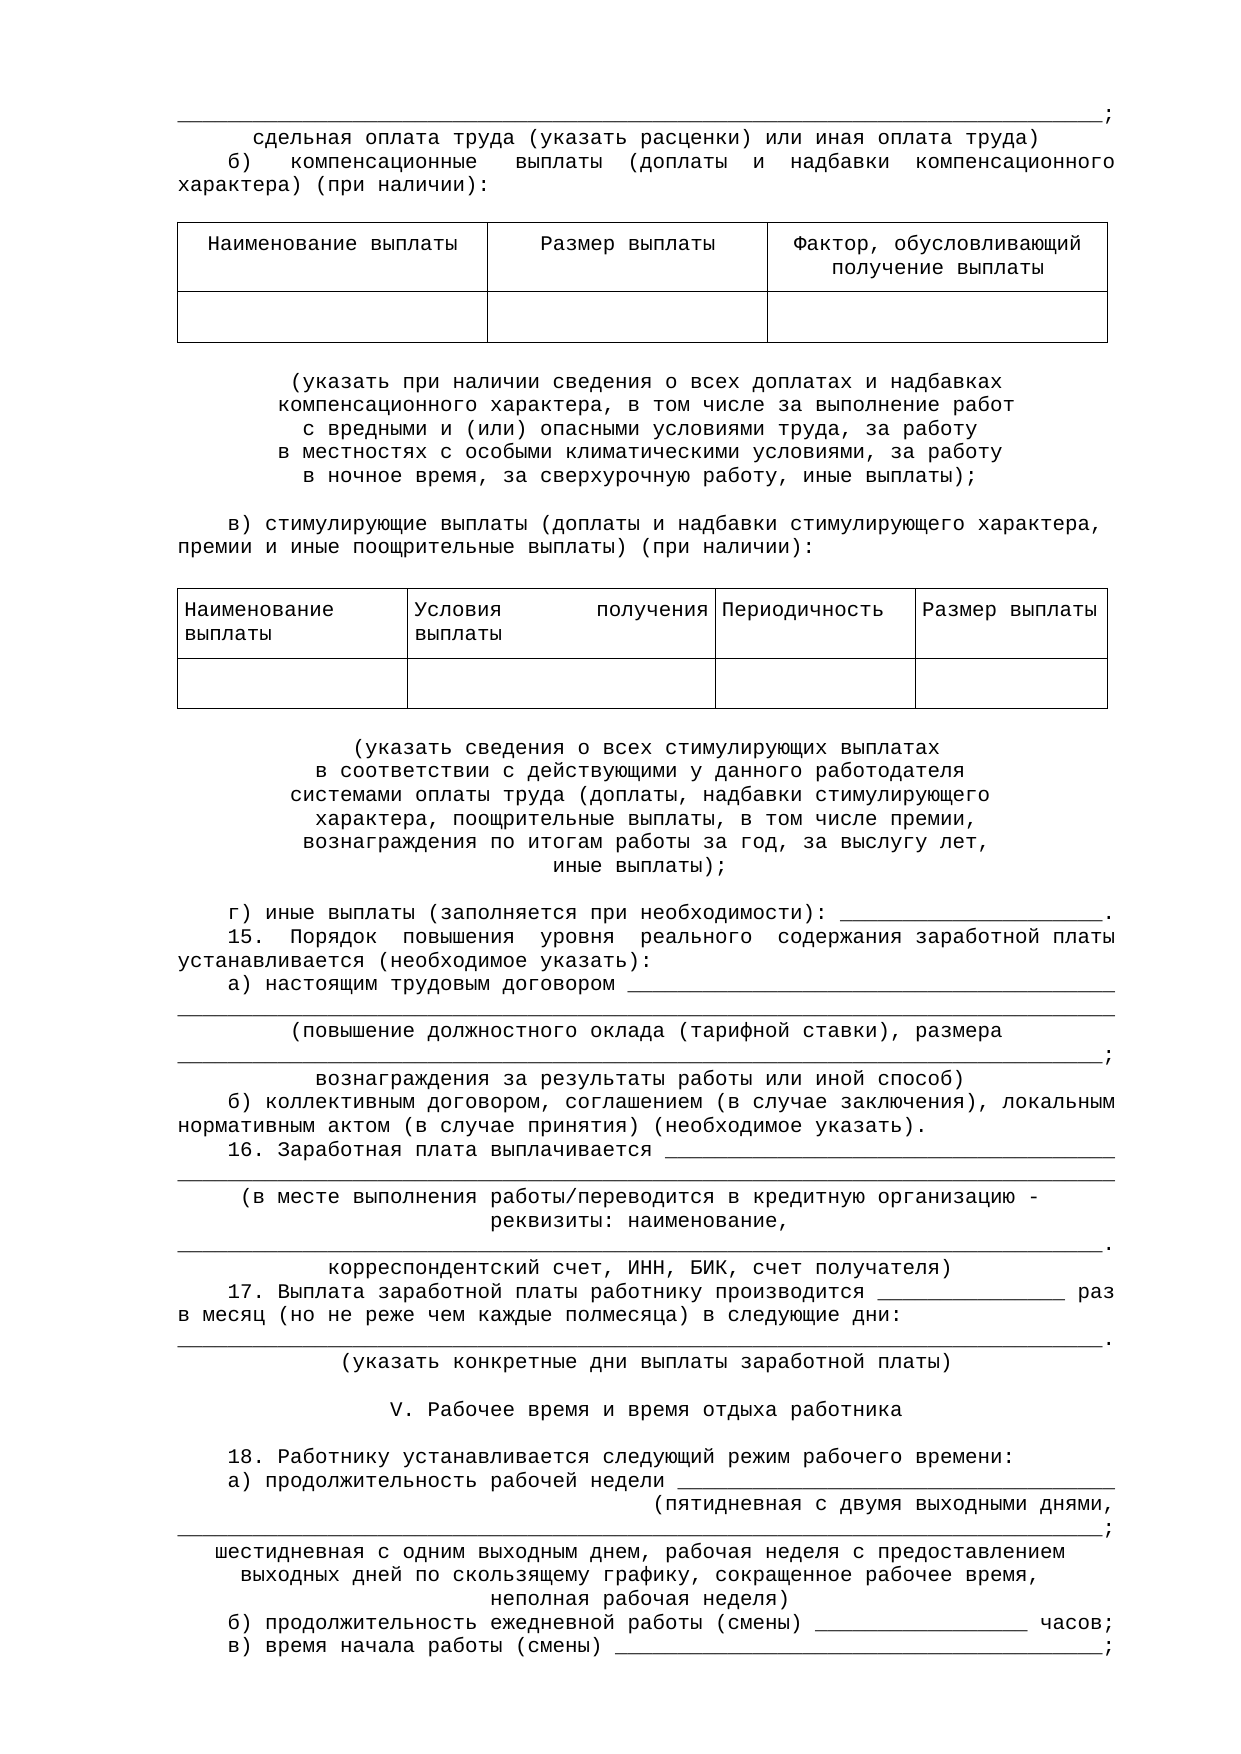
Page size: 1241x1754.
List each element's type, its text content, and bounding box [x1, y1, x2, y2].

text __________________________________________________________________________. [177, 1233, 1152, 1257]
text корреспондентский счет, ИНН, БИК, счет получателя) [177, 1257, 1152, 1281]
table_header Наименование выплаты [178, 223, 487, 291]
table_header Размер выплаты [488, 223, 767, 291]
text компенсационного характера, в том числе за выполнение работ [177, 394, 1152, 418]
text __________________________________________________________________________; [177, 103, 1152, 127]
text выходных дней по скользящему графику, сокращенное рабочее время, [177, 1564, 1152, 1588]
table_cell [716, 659, 915, 708]
text неполная рабочая неделя) [177, 1588, 1152, 1612]
text б) компенсационные выплаты (доплаты и надбавки компенсационного [177, 151, 1152, 174]
table_header Размер выплаты [916, 589, 1107, 657]
text сдельная оплата труда (указать расценки) или иная оплата труда) [177, 127, 1152, 151]
text г) иные выплаты (заполняется при необходимости): _____________________. [177, 902, 1152, 926]
text (повышение должностного оклада (тарифной ставки), размера [177, 1021, 1152, 1044]
text в) время начала работы (смены) _______________________________________; [177, 1635, 1152, 1659]
text иные выплаты); [177, 855, 1152, 879]
text 15. Порядок повышения уровня реального содержания заработной платы [177, 926, 1152, 949]
text 16. Заработная плата выплачивается ____________________________________ [177, 1139, 1152, 1162]
text с вредными и (или) опасными условиями труда, за работу [177, 418, 1152, 442]
text вознаграждения за результаты работы или иной способ) [177, 1068, 1152, 1091]
text характера) (при наличии): [177, 174, 1152, 198]
text в ночное время, за сверхурочную работу, иные выплаты); [177, 465, 1152, 489]
table_cell [178, 292, 487, 342]
table_cell [488, 292, 767, 342]
text V. Рабочее время и время отдыха работника [177, 1399, 1152, 1422]
text устанавливается (необходимое указать): [177, 949, 1152, 973]
text характера, поощрительные выплаты, в том числе премии, [177, 808, 1152, 831]
text вознаграждения по итогам работы за год, за выслугу лет, [177, 831, 1152, 855]
text нормативным актом (в случае принятия) (необходимое указать). [177, 1115, 1152, 1139]
table_header Условия получения выплаты [408, 589, 715, 657]
text 17. Выплата заработной платы работнику производится _______________ раз [177, 1281, 1152, 1304]
text а) настоящим трудовым договором _______________________________________ [177, 973, 1152, 997]
table_cell [768, 292, 1107, 342]
text в месяц (но не реже чем каждые полмесяца) в следующие дни: [177, 1304, 1152, 1328]
text реквизиты: наименование, [177, 1210, 1152, 1233]
text __________________________________________________________________________; [177, 1044, 1152, 1068]
text ___________________________________________________________________________ [177, 997, 1152, 1021]
table_header Фактор, обусловливающий получение выплаты [768, 223, 1107, 291]
text ___________________________________________________________________________ [177, 1162, 1152, 1186]
text а) продолжительность рабочей недели ___________________________________ [177, 1470, 1152, 1493]
text шестидневная с одним выходным днем, рабочая неделя с предоставлением [177, 1541, 1152, 1564]
table_header Периодичность [716, 589, 915, 657]
table_cell [178, 659, 407, 708]
table_cell [916, 659, 1107, 708]
table_cell [408, 659, 715, 708]
text в соответствии с действующими у данного работодателя [177, 760, 1152, 784]
table_header Наименование выплаты [178, 589, 407, 657]
text системами оплаты труда (доплаты, надбавки стимулирующего [177, 784, 1152, 808]
text (указать при наличии сведения о всех доплатах и надбавках [177, 371, 1152, 394]
text в местностях с особыми климатическими условиями, за работу [177, 442, 1152, 465]
text 18. Работнику устанавливается следующий режим рабочего времени: [177, 1446, 1152, 1470]
text (указать сведения о всех стимулирующих выплатах [177, 737, 1152, 760]
text __________________________________________________________________________; [177, 1517, 1152, 1541]
text __________________________________________________________________________. [177, 1328, 1152, 1352]
text б) коллективным договором, соглашением (в случае заключения), локальным [177, 1091, 1152, 1115]
text в) стимулирующие выплаты (доплаты и надбавки стимулирующего характера, [177, 512, 1152, 536]
text б) продолжительность ежедневной работы (смены) _________________ часов; [177, 1612, 1152, 1635]
text премии и иные поощрительные выплаты) (при наличии): [177, 536, 1152, 560]
text (в месте выполнения работы/переводится в кредитную организацию - [177, 1186, 1152, 1210]
text (указать конкретные дни выплаты заработной платы) [177, 1352, 1152, 1375]
text (пятидневная с двумя выходными днями, [177, 1493, 1152, 1517]
